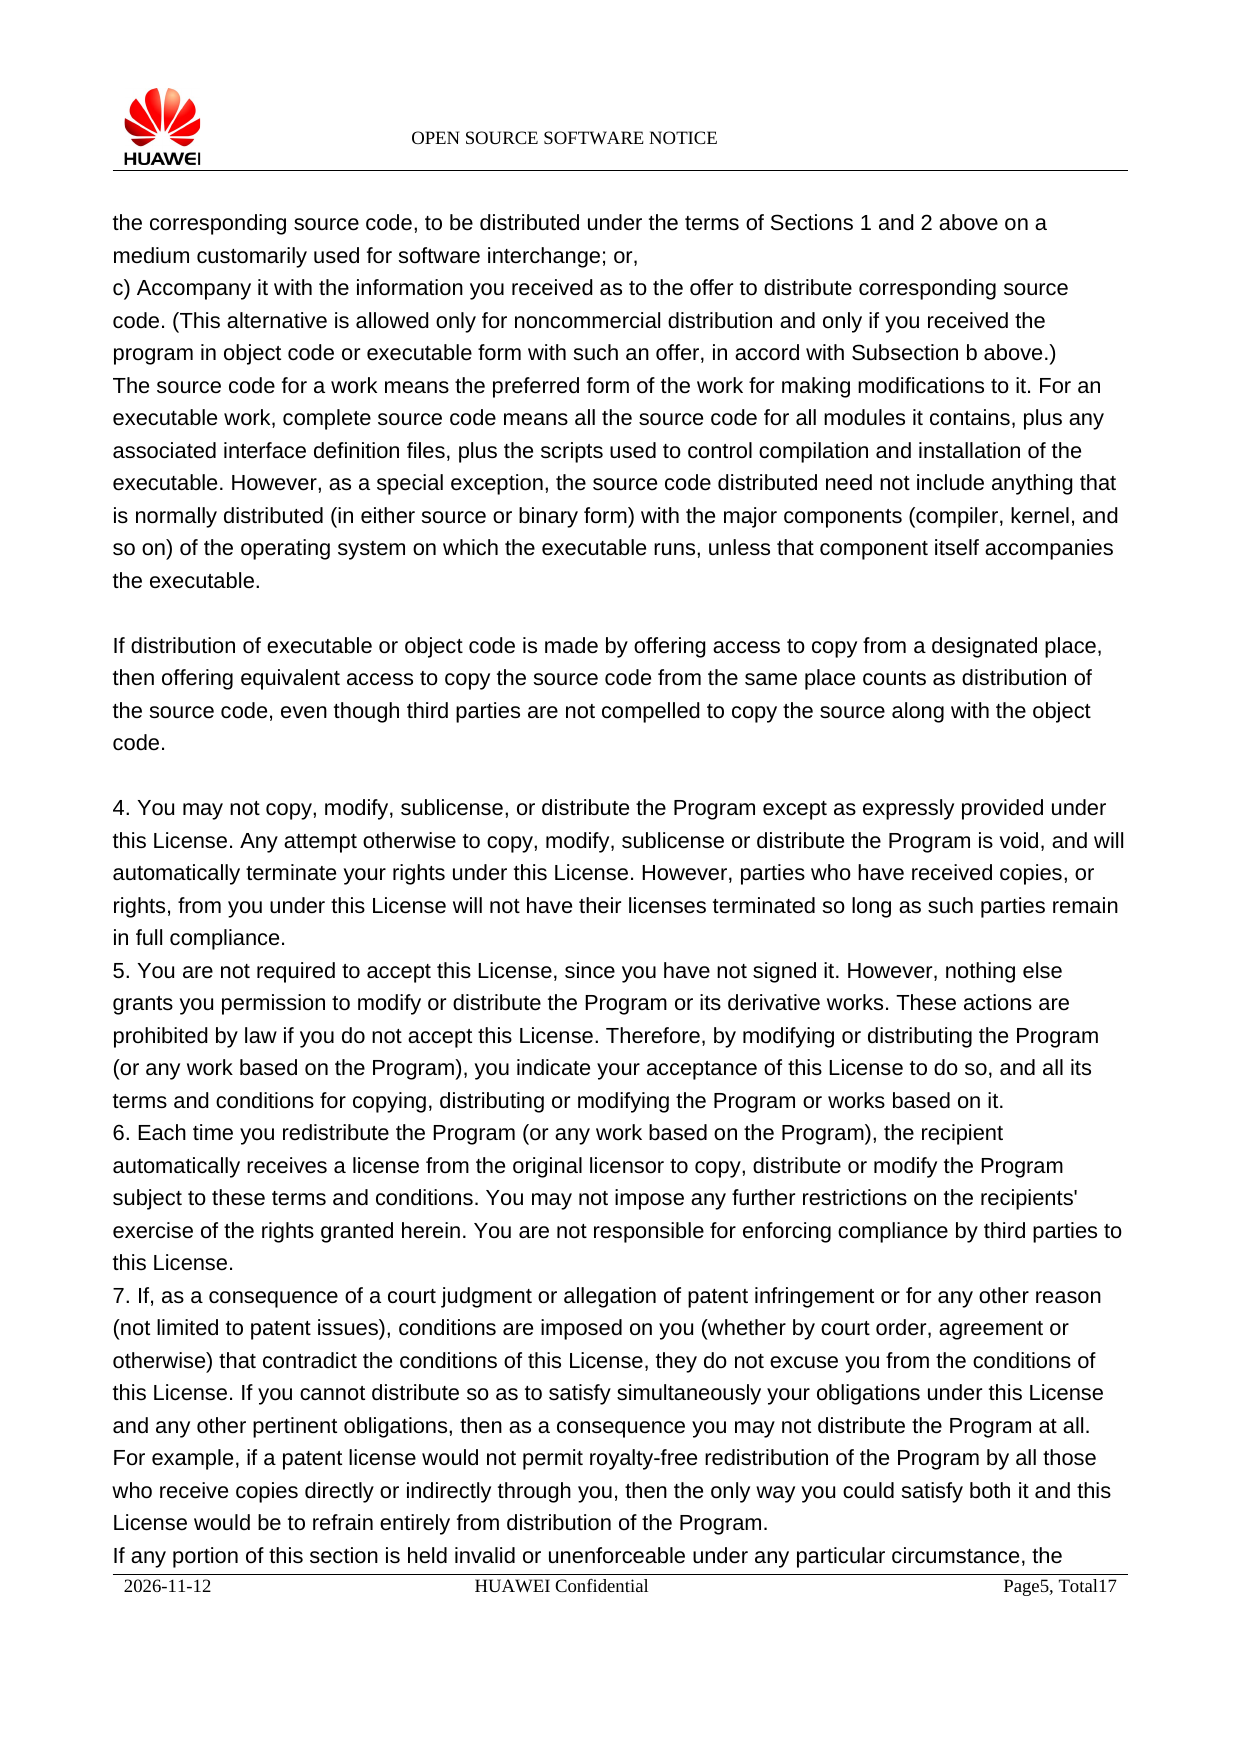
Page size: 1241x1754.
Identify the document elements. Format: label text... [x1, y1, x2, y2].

text 7. If, as a consequence of a court judgment or allegation of patent infringement or for any other reason (not limited to patent issues), conditions are imposed on you (whether by court order, agreement or otherwise) that contradict the conditions of this License, they do not excuse you from the conditions of this License. If you cannot distribute so as to satisfy simultaneously your obligations under this License and any other pertinent obligations, then as a consequence you may not distribute the Program at all. For example, if a patent license would not permit royalty-free redistribution of the Program by all those who receive copies directly or indirectly through you, then the only way you could satisfy both it and this License would be to refrain entirely from distribution of the Program. [112, 1279, 1128, 1539]
text 5. You are not required to accept this License, since you have not signed it. However, nothing else grants you permission to modify or distribute the Program or its derivative works. These actions are prohibited by law if you do not accept this License. Therefore, by modifying or distributing the Program (or any work based on the Program), you indicate your acceptance of this License to do so, and all its terms and conditions for copying, distributing or modifying the Program or works based on it. [112, 954, 1128, 1116]
picture [124, 88, 201, 165]
text 4. You may not copy, modify, sublicense, or distribute the Program except as expressly provided under this License. Any attempt otherwise to copy, modify, sublicense or distribute the Program is void, and will automatically terminate your rights under this License. However, parties who have received copies, or rights, from you under this License will not have their licenses terminated so long as such parties remain in full compliance. [112, 791, 1128, 954]
text The source code for a work means the preferred form of the work for making modifications to it. For an executable work, complete source code means all the source code for all modules it contains, plus any associated interface definition files, plus the scripts used to control compilation and installation of the executable. However, as a special exception, the source code distributed need not include anything that is normally distributed (in either source or binary form) with the major components (compiler, kernel, and so on) of the operating system on which the executable runs, unless that component itself accompanies the executable. [112, 369, 1128, 596]
text c) Accompany it with the information you received as to the offer to distribute corresponding source code. (This alternative is allowed only for noncommercial distribution and only if you received the program in object code or executable form with such an offer, in accord with Subsection b above.) [112, 271, 1128, 369]
text 6. Each time you redistribute the Program (or any work based on the Program), the recipient automatically receives a license from the original licensor to copy, distribute or modify the Program subject to these terms and conditions. You may not impose any further restrictions on the recipients' exercise of the rights granted herein. You are not responsible for enforcing compliance by third parties to this License. [112, 1116, 1128, 1279]
text If distribution of executable or object code is made by offering access to copy from a designated place, then offering equivalent access to copy the source code from the same place counts as distribution of the source code, even though third parties are not compelled to copy the source along with the object code. [112, 629, 1128, 759]
